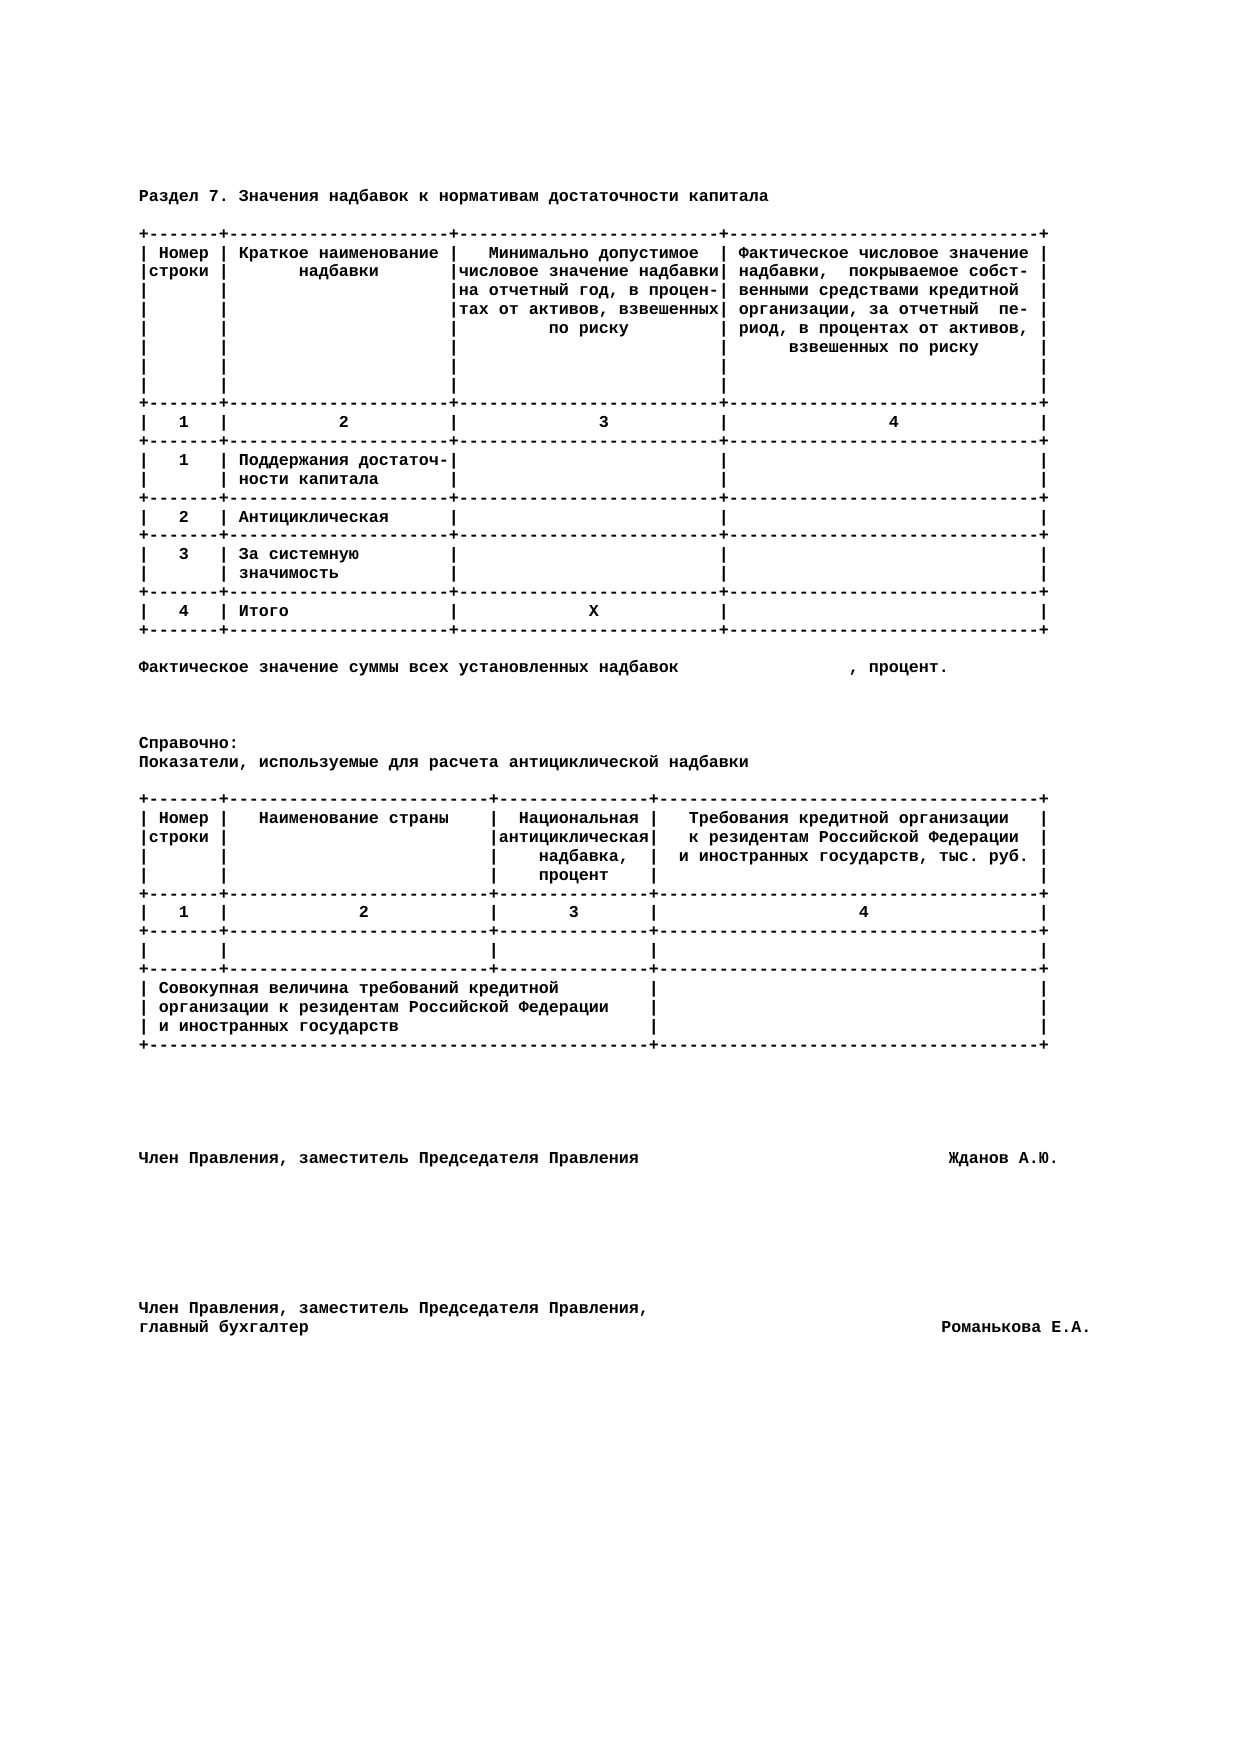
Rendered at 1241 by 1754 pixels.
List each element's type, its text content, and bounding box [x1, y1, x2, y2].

text | 1 | 2 | 3 | 4 | [139, 414, 1101, 433]
text | | | | | [139, 376, 1101, 395]
text +-------+----------------------+--------------------------+-------------------------------+ [139, 433, 1101, 452]
text | 1 | Поддержания достаточ-| | | [139, 452, 1101, 470]
text | организации к резидентам Российской Федерации | | [139, 998, 1101, 1017]
text | | | по риску | риод, в процентах от активов, | [139, 319, 1101, 338]
text | | | | | [139, 942, 1101, 961]
text | Совокупная величина требований кредитной | | [139, 979, 1101, 998]
text +-------+--------------------------+---------------+--------------------------------------+ [139, 923, 1101, 942]
text | 2 | Антициклическая | | | [139, 508, 1101, 527]
text | 3 | За системную | | | [139, 546, 1101, 565]
text +-------+----------------------+--------------------------+-------------------------------+ [139, 489, 1101, 508]
text +-------+----------------------+--------------------------+-------------------------------+ [139, 395, 1101, 414]
text | 1 | 2 | 3 | 4 | [139, 904, 1101, 923]
text главный бухгалтер Романькова Е.А. [139, 1319, 1101, 1338]
text | Номер | Краткое наименование | Минимально допустимое | Фактическое числовое значение | [139, 244, 1101, 263]
text Член Правления, заместитель Председателя Правления Жданов А.Ю. [139, 1149, 1101, 1168]
text +-------+----------------------+--------------------------+-------------------------------+ [139, 621, 1101, 640]
text | | | надбавка, | и иностранных государств, тыс. руб. | [139, 847, 1101, 866]
text Показатели, используемые для расчета антициклической надбавки [139, 753, 1101, 772]
text +--------------------------------------------------+--------------------------------------+ [139, 1036, 1101, 1055]
text Фактическое значение суммы всех установленных надбавок , процент. [139, 659, 1101, 678]
text +-------+----------------------+--------------------------+-------------------------------+ [139, 225, 1101, 244]
text | | ности капитала | | | [139, 470, 1101, 489]
text | 4 | Итого | Х | | [139, 602, 1101, 621]
text +-------+--------------------------+---------------+--------------------------------------+ [139, 791, 1101, 810]
text | | |тах от активов, взвешенных| организации, за отчетный пе- | [139, 301, 1101, 319]
text | | значимость | | | [139, 565, 1101, 583]
text |строки | надбавки |числовое значение надбавки| надбавки, покрываемое собст- | [139, 263, 1101, 282]
text | | | процент | | [139, 866, 1101, 885]
text +-------+----------------------+--------------------------+-------------------------------+ [139, 527, 1101, 546]
text | | | | | [139, 357, 1101, 376]
text +-------+----------------------+--------------------------+-------------------------------+ [139, 583, 1101, 602]
text | Номер | Наименование страны | Национальная | Требования кредитной организации | [139, 810, 1101, 829]
text | | |на отчетный год, в процен-| венными средствами кредитной | [139, 282, 1101, 301]
text |строки | |антициклическая| к резидентам Российской Федерации | [139, 829, 1101, 847]
text | и иностранных государств | | [139, 1017, 1101, 1036]
text +-------+--------------------------+---------------+--------------------------------------+ [139, 961, 1101, 979]
text +-------+--------------------------+---------------+--------------------------------------+ [139, 885, 1101, 904]
text | | | | взвешенных по риску | [139, 338, 1101, 357]
text Раздел 7. Значения надбавок к нормативам достаточности капитала [139, 188, 1101, 206]
text Справочно: [139, 734, 1101, 753]
text Член Правления, заместитель Председателя Правления, [139, 1300, 1101, 1319]
